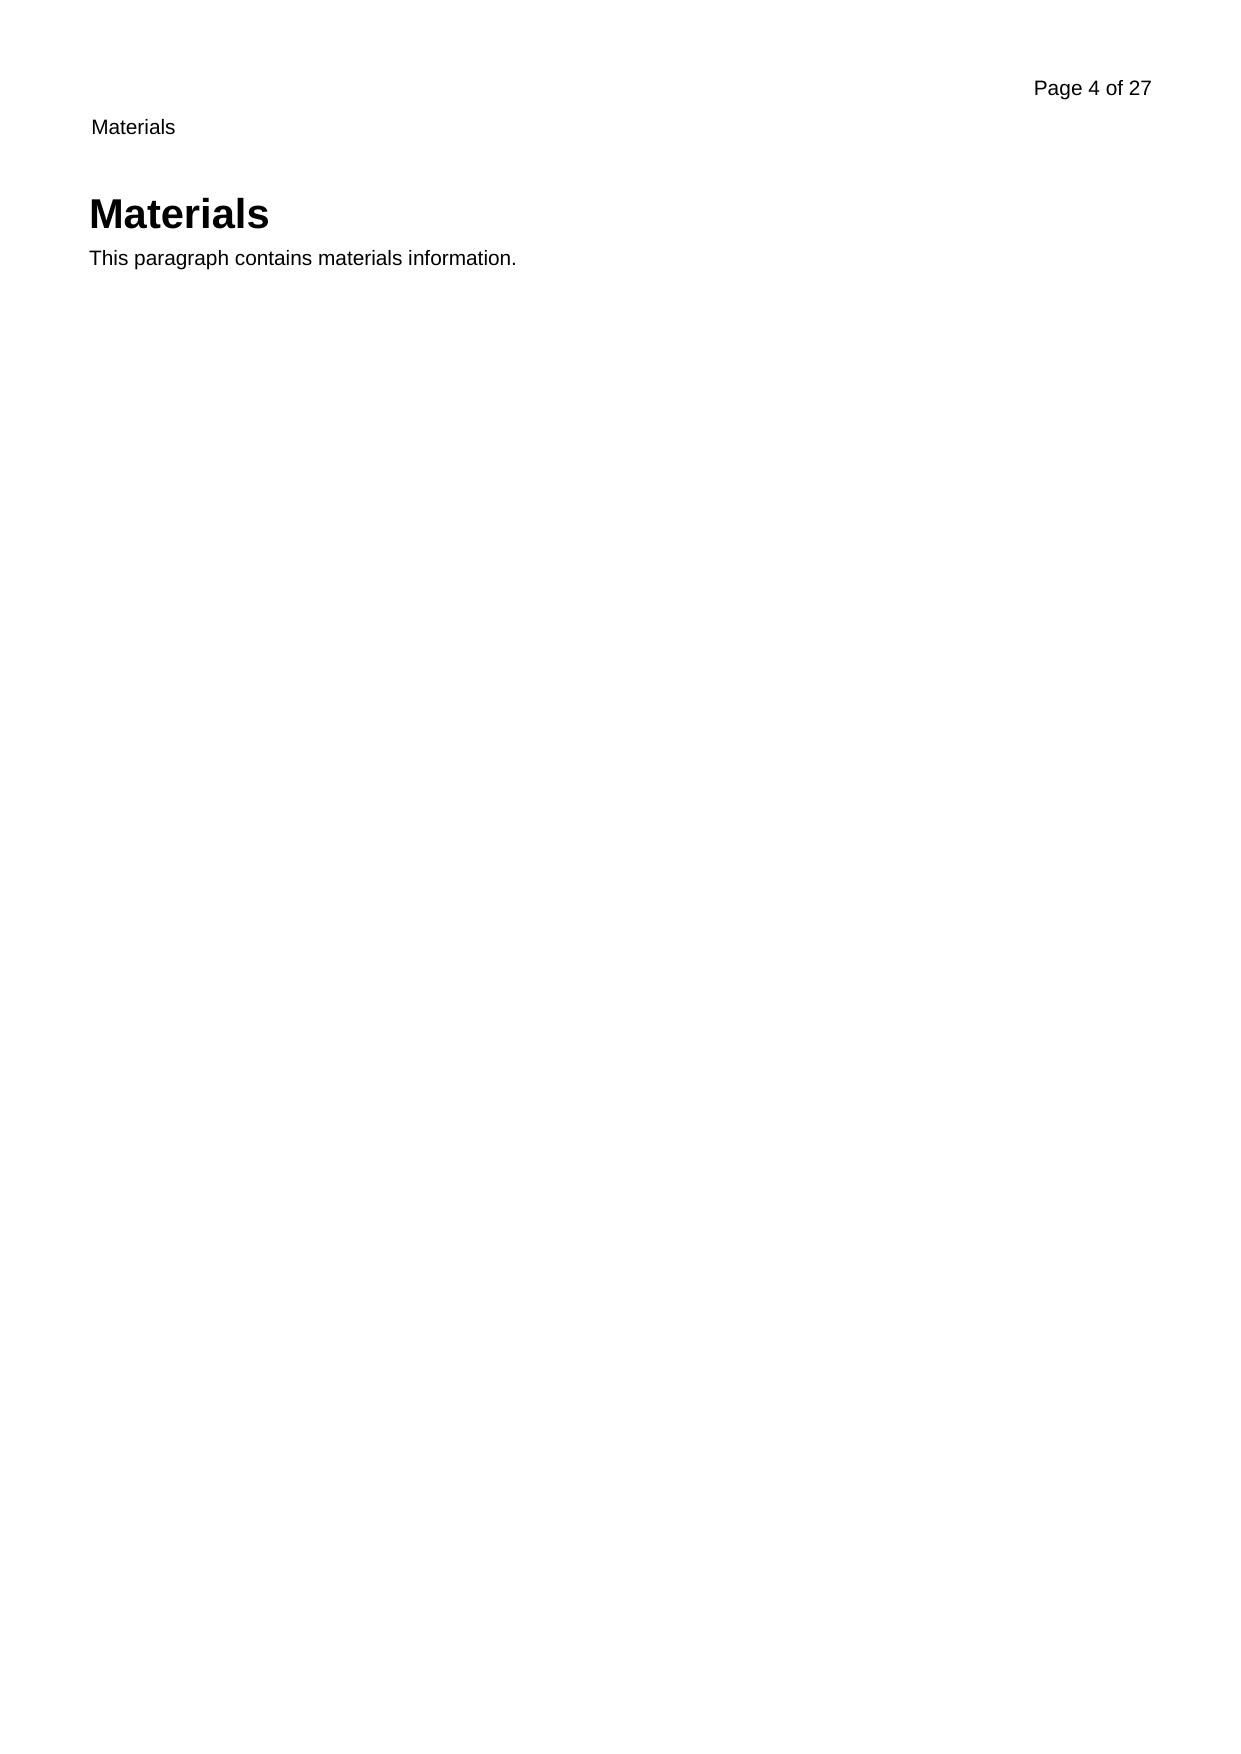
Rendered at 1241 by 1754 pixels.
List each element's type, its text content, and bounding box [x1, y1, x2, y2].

subtitle Materials [89, 189, 1152, 237]
text This paragraph contains materials information. [89, 246, 1152, 270]
